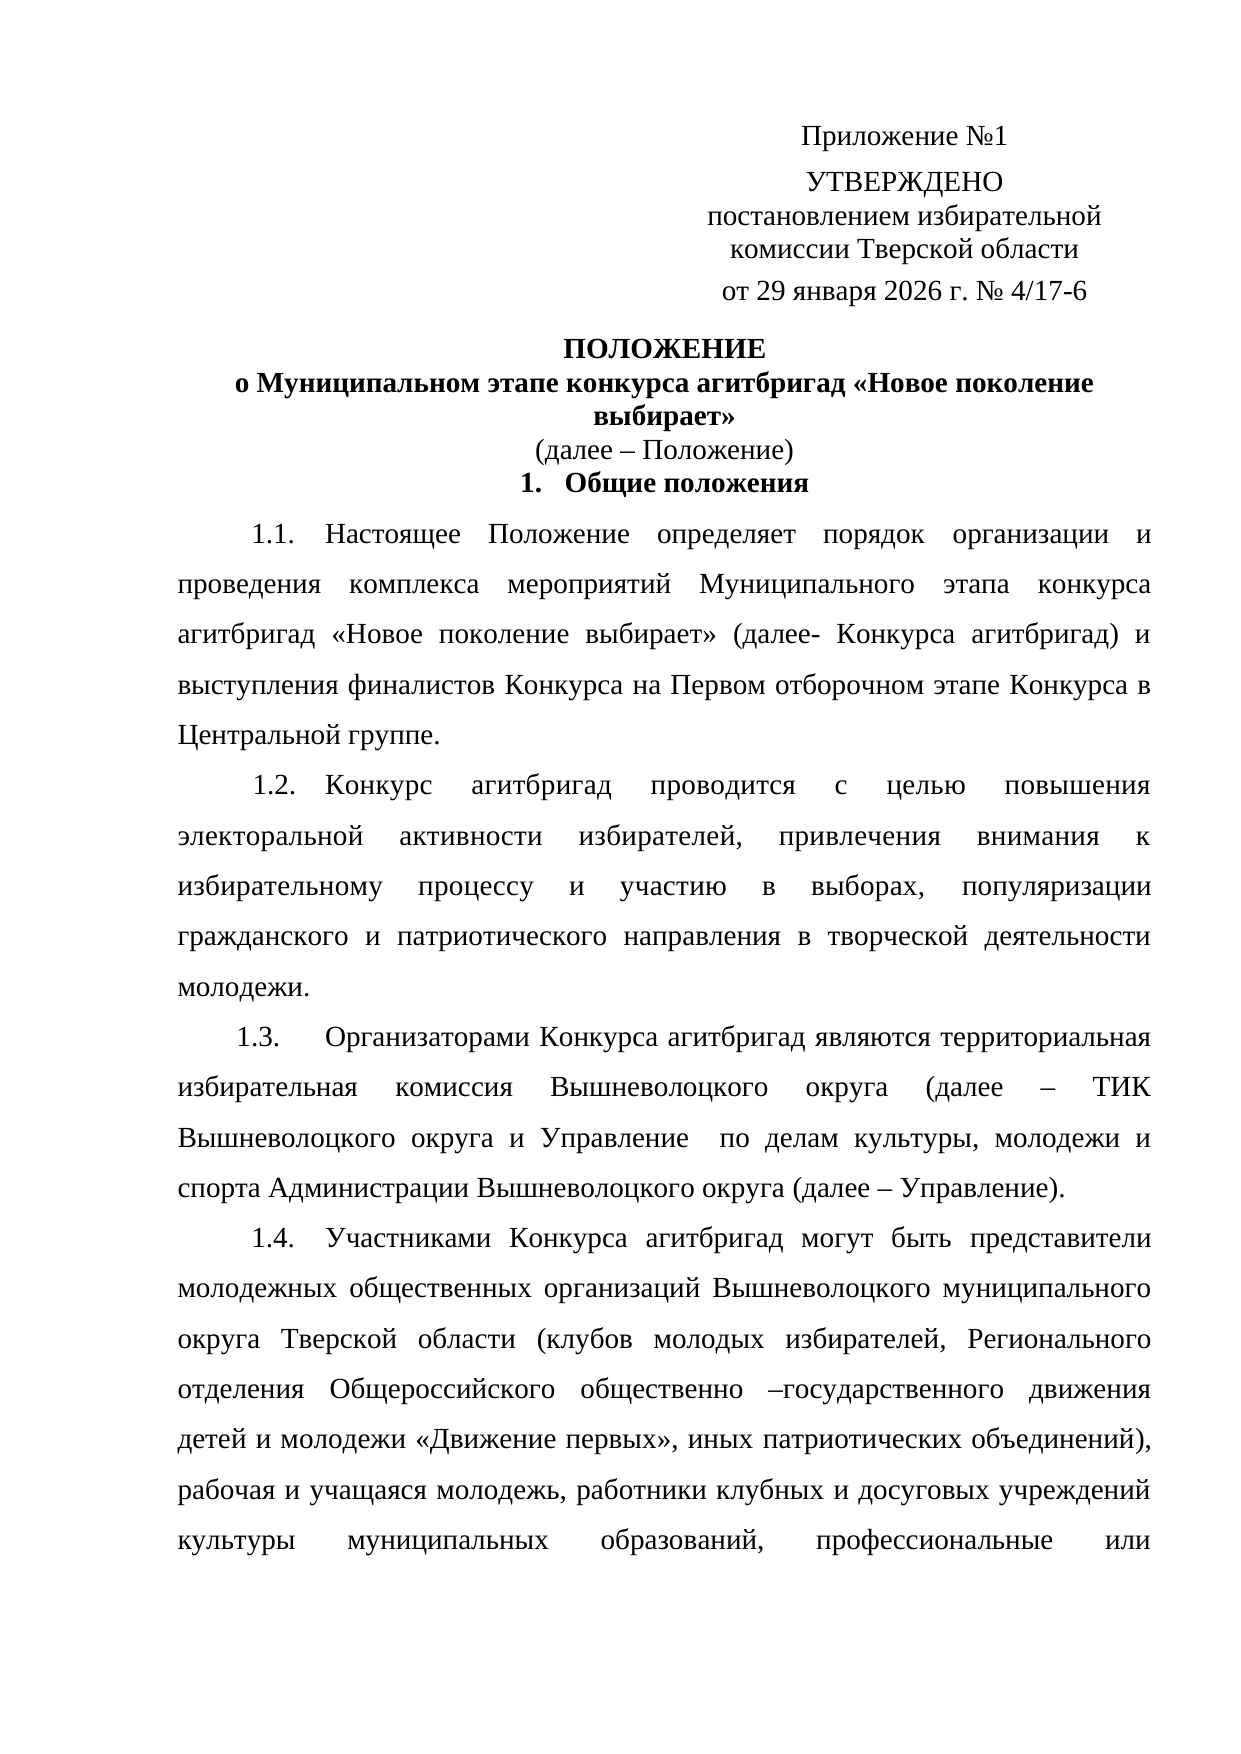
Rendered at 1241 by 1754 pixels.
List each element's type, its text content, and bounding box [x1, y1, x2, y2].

table_header Приложение №1 [646, 118, 1163, 152]
table_cell постановлением избирательной комиссии Тверской области [646, 198, 1163, 273]
text 1.1. Настоящее Положение определяет порядок организации и проведения комплекса мероприятий Муниципального этапа конкурса агитбригад «Новое поколение выбирает» (далее- Конкурса агитбригад) и выступления финалистов Конкурса на Первом отборочном этапе Конкурса в Центральной группе. [177, 516, 1152, 751]
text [177, 1220, 1152, 1556]
text 1.2. Конкурс агитбригад проводится с целью повышения электоральной активности избирателей, привлечения внимания к избирательному процессу и участию в выборах, популяризации гражданского и патриотического направления в творческой деятельности молодежи. [177, 952, 1152, 1002]
text ПОЛОЖЕНИЕ о Муниципальном этапе конкурса агитбригад «Новое поколение выбирает» [177, 331, 1152, 432]
text (далее – Положение) [177, 432, 1152, 466]
table_cell УТВЕРЖДЕНО [646, 152, 1163, 198]
text 1.2. Конкурс агитбригад проводится с целью повышения электоральной активности избирателей, привлечения внимания к избирательному процессу и участию в выборах, популяризации гражданского и патриотического направления в творческой деятельности молодежи. [177, 767, 1152, 919]
table_cell от 29 января . № 4/17-6 [646, 273, 1163, 306]
text 1. Общие положения [177, 466, 1152, 499]
text 1.3. Организаторами Конкурса агитбригад являются территориальная избирательная комиссия Вышневолоцкого округа (далее – ТИК Вышневолоцкого округа и Управление по делам культуры, молодежи и спорта Администрации Вышневолоцкого округа (далее – Управление). [177, 1019, 1152, 1203]
